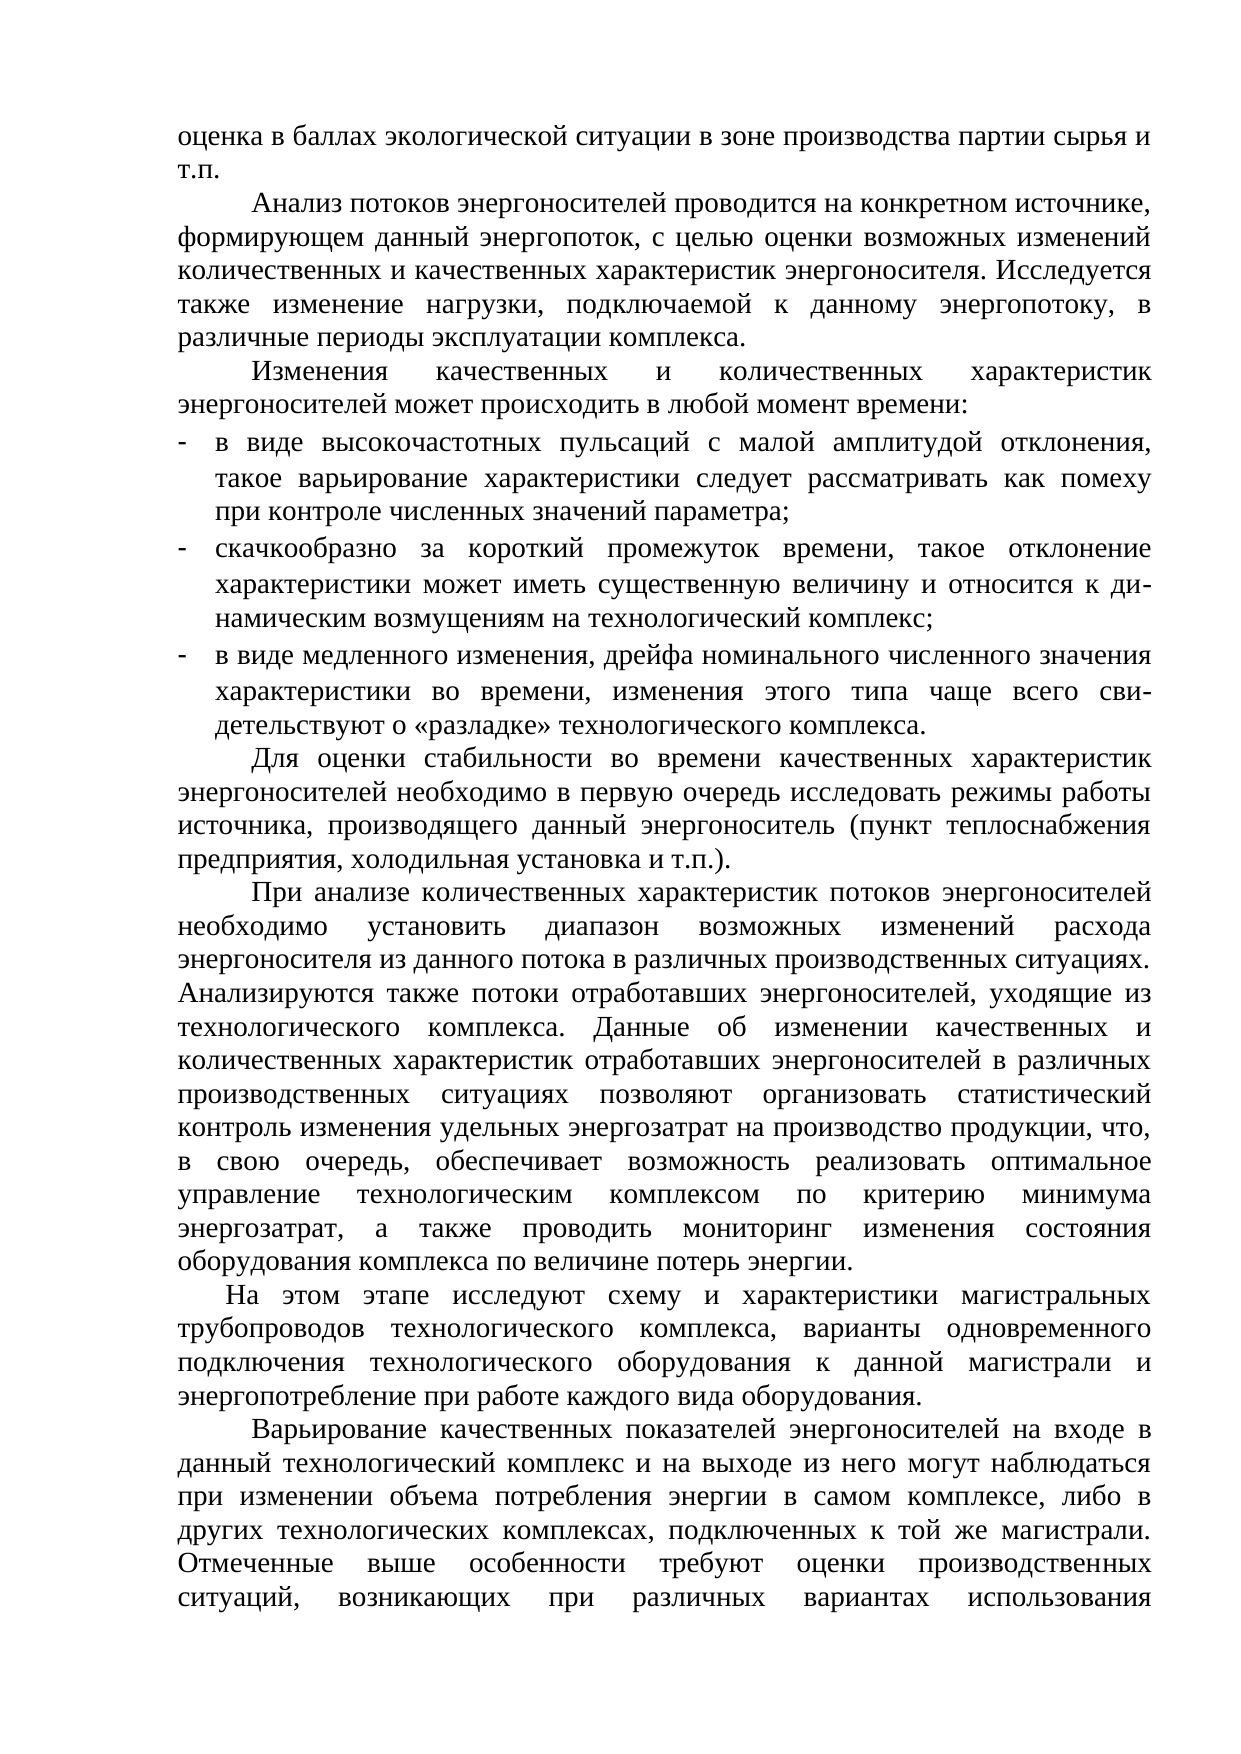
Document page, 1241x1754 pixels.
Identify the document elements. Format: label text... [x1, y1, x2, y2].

text При анализе количественных характеристик потоков энергоносителей необходимо установить диапазон возможных изменений расхода энергоносителя из данного потока в различных производственных ситуациях. [177, 874, 1152, 975]
text Изменения качественных и количественных характеристик энергоносителей может происходить в любой момент времени: [177, 353, 1152, 420]
text На этом этапе исследуют схему и характеристики магистральных трубопроводов технологического комплекса, варианты одновременного подключения технологического оборудования к данной магистрали и энергопотребление при работе каждого вида оборудования. [177, 1277, 1152, 1411]
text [177, 118, 1152, 185]
list скачкообразно за короткий промежуток времени, такое отклонение характеристики может иметь существенную величину и относится к динамическим возмущениям на технологический комплекс; [177, 527, 1152, 633]
text Анализ потоков энергоносителей проводится на конкретном источнике, формирующем данный энергопоток, с целью оценки возможных изменений количественных и качественных характеристик энергоносителя. Исследуется также изменение нагрузки, подключаемой к данному энергопотоку, в различные периоды эксплуатации комплекса. [177, 185, 1152, 353]
text Для оценки стабильности во времени качественных характеристик энергоносителей необходимо в первую очередь исследовать режимы работы источника, производящего данный энергоноситель (пункт теплоснабжения предприятия, холодильная установка и т.п.). [177, 740, 1152, 874]
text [177, 1411, 1152, 1612]
list в виде медленного изменения, дрейфа номинального численного значения характеристики во времени, изменения этого типа чаще всего свидетельствуют о «разладке» технологического комплекса. [177, 633, 1152, 740]
text Анализируются также потоки отработавших энергоносителей, уходящие из технологического комплекса. Данные об изменении качественных и количественных характеристик отработавших энергоносителей в различных производственных ситуациях позволяют организовать статистический контроль изменения удельных энергозатрат на производство продукции, что, в свою очередь, обеспечивает возможность реализовать оптимальное управление технологическим комплексом по критерию минимума энергозатрат, а также проводить мониторинг изменения состояния оборудования комплекса по величине потерь энергии. [177, 975, 1152, 1277]
list в виде высокочастотных пульсаций с малой амплитудой отклонения, такое варьирование характеристики следует рассматривать как помеху при контроле численных значений параметра; [177, 420, 1152, 527]
